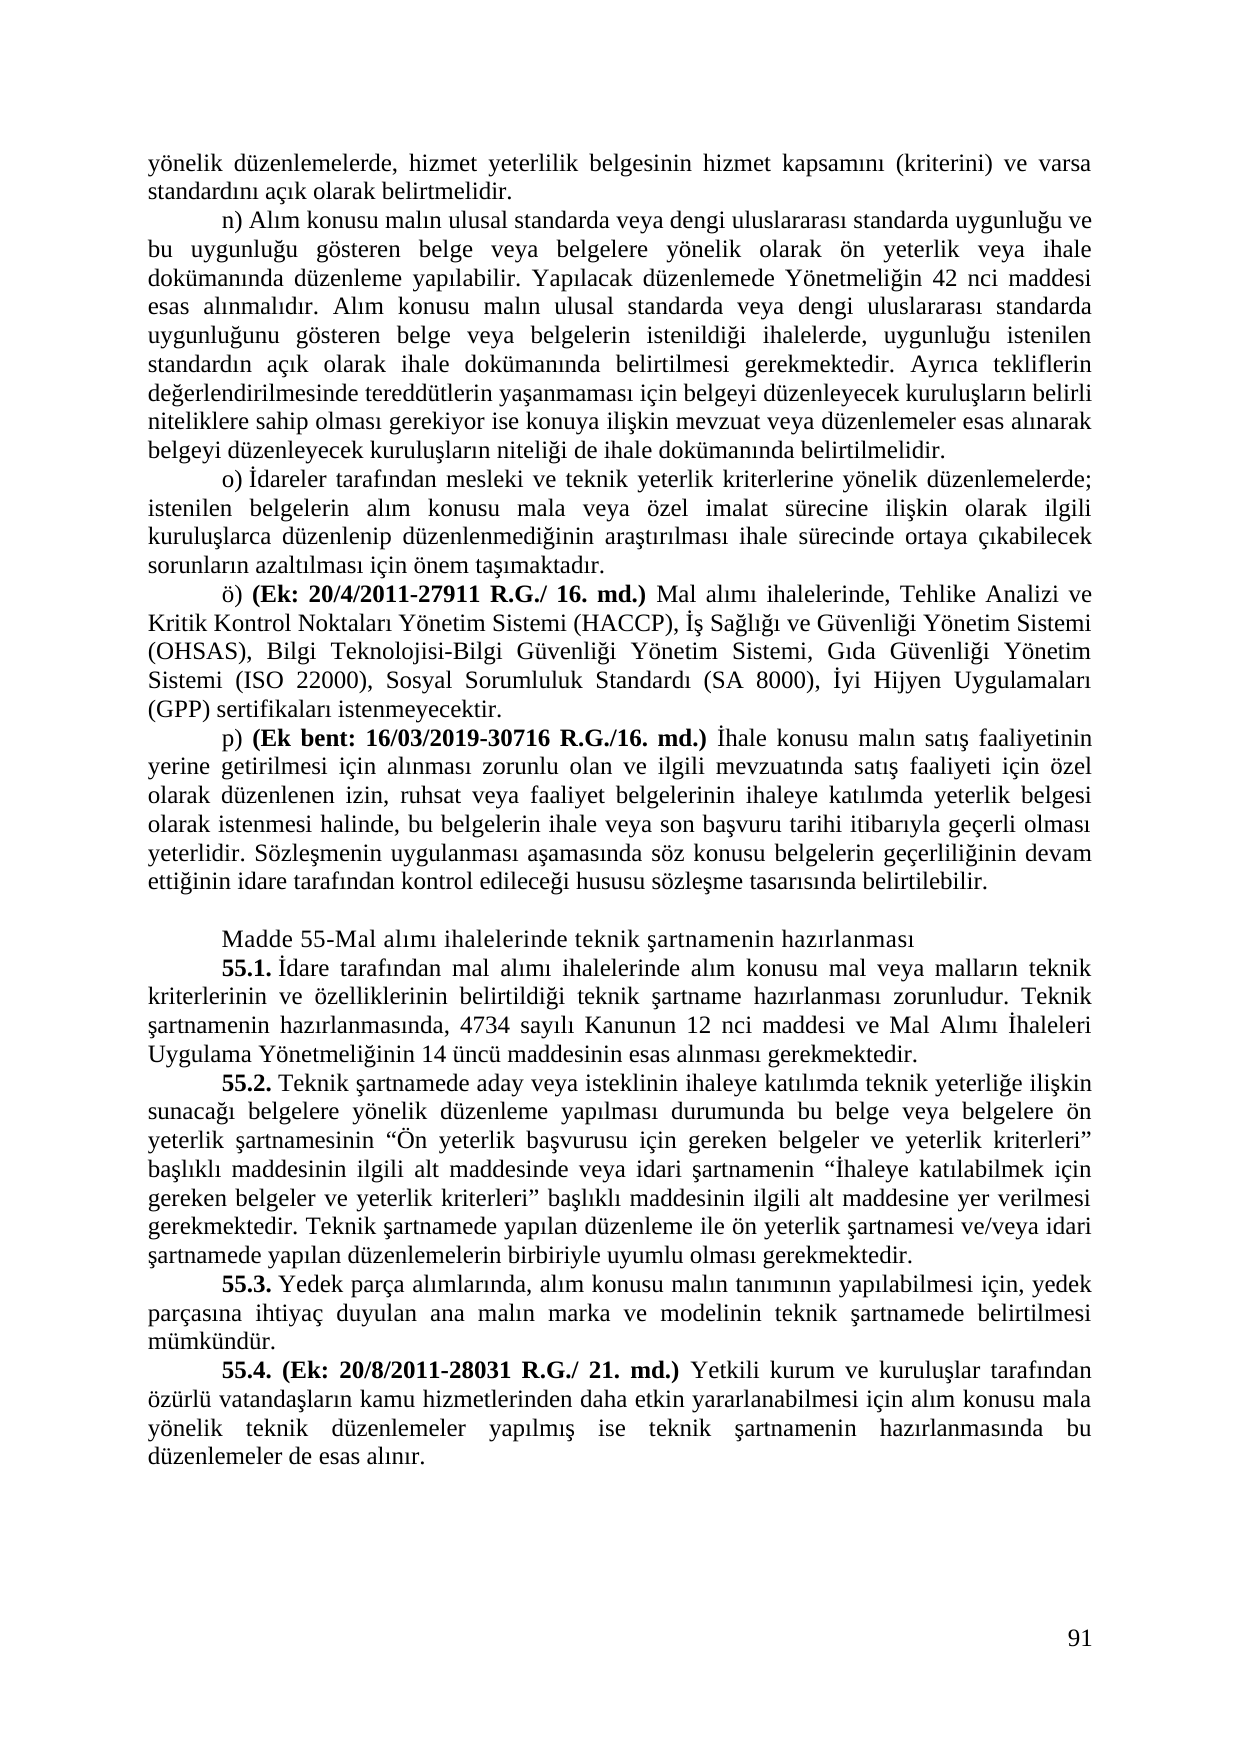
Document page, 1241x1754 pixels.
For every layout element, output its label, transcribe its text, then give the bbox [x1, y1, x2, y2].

text n) Alım konusu malın ulusal standarda veya dengi uluslararası standarda uygunluğu ve bu uygunluğu gösteren belge veya belgelere yönelik olarak ön yeterlik veya ihale dokümanında düzenleme yapılabilir. Yapılacak düzenlemede Yönetmeliğin 42 nci maddesi esas alınmalıdır. Alım konusu malın ulusal standarda veya dengi uluslararası standarda uygunluğunu gösteren belge veya belgelerin istenildiği ihalelerde, uygunluğu istenilen standardın açık olarak ihale dokümanında belirtilmesi gerekmektedir. Ayrıca tekliflerin değerlendirilmesinde tereddütlerin yaşanmaması için belgeyi düzenleyecek kuruluşların belirli niteliklere sahip olması gerekiyor ise konuya ilişkin mevzuat veya düzenlemeler esas alınarak belgeyi düzenleyecek kuruluşların niteliği de ihale dokümanında belirtilmelidir. [148, 205, 1092, 464]
text ö) (Ek: 20/4/2011-27911 R.G./ 16. md.) Mal alımı ihalelerinde, Tehlike Analizi ve Kritik Kontrol Noktaları Yönetim Sistemi (HACCP), İş Sağlığı ve Güvenliği Yönetim Sistemi (OHSAS), Bilgi Teknolojisi-Bilgi Güvenliği Yönetim Sistemi, Gıda Güvenliği Yönetim Sistemi (ISO 22000), Sosyal Sorumluluk Standardı (SA 8000), İyi Hijyen Uygulamaları (GPP) sertifikaları istenmeyecektir. [148, 579, 1092, 723]
subtitle Madde 55-Mal alımı ihalelerinde teknik şartnamenin hazırlanması [148, 924, 1092, 953]
text 55.2. Teknik şartnamede aday veya isteklinin ihaleye katılımda teknik yeterliğe ilişkin sunacağı belgelere yönelik düzenleme yapılması durumunda bu belge veya belgelere ön yeterlik şartnamesinin “Ön yeterlik başvurusu için gereken belgeler ve yeterlik kriterleri” başlıklı maddesinin ilgili alt maddesinde veya idari şartnamenin “İhaleye katılabilmek için gereken belgeler ve yeterlik kriterleri” başlıklı maddesinin ilgili alt maddesine yer verilmesi gerekmektedir. Teknik şartnamede yapılan düzenleme ile ön yeterlik şartnamesi ve/veya idari şartnamede yapılan düzenlemelerin birbiriyle uyumlu olması gerekmektedir. [148, 1068, 1092, 1269]
text p) (Ek bent: 16/03/2019-30716 R.G./16. md.) İhale konusu malın satış faaliyetinin yerine getirilmesi için alınması zorunlu olan ve ilgili mevzuatında satış faaliyeti için özel olarak düzenlenen izin, ruhsat veya faaliyet belgelerinin ihaleye katılımda yeterlik belgesi olarak istenmesi halinde, bu belgelerin ihale veya son başvuru tarihi itibarıyla geçerli olması yeterlidir. Sözleşmenin uygulanması aşamasında söz konusu belgelerin geçerliliğinin devam ettiğinin idare tarafından kontrol edileceği hususu sözleşme tasarısında belirtilebilir. [148, 723, 1092, 895]
text 55.4. (Ek: 20/8/2011-28031 R.G./ 21. md.) Yetkili kurum ve kuruluşlar tarafından özürlü vatandaşların kamu hizmetlerinden daha etkin yararlanabilmesi için alım konusu mala yönelik teknik düzenlemeler yapılmış ise teknik şartnamenin hazırlanmasında bu düzenlemeler de esas alınır. [148, 1355, 1092, 1470]
text 55.3. Yedek parça alımlarında, alım konusu malın tanımının yapılabilmesi için, yedek parçasına ihtiyaç duyulan ana malın marka ve modelinin teknik şartnamede belirtilmesi mümkündür. [148, 1269, 1092, 1355]
text 55.1. İdare tarafından mal alımı ihalelerinde alım konusu mal veya malların teknik kriterlerinin ve özelliklerinin belirtildiği teknik şartname hazırlanması zorunludur. Teknik şartnamenin hazırlanmasında, 4734 sayılı Kanunun 12 nci maddesi ve Mal Alımı İhaleleri Uygulama Yönetmeliğinin 14 üncü maddesinin esas alınması gerekmektedir. [148, 953, 1092, 1068]
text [148, 148, 1092, 205]
text o) İdareler tarafından mesleki ve teknik yeterlik kriterlerine yönelik düzenlemelerde; istenilen belgelerin alım konusu mala veya özel imalat sürecine ilişkin olarak ilgili kuruluşlarca düzenlenip düzenlenmediğinin araştırılması ihale sürecinde ortaya çıkabilecek sorunların azaltılması için önem taşımaktadır. [148, 464, 1092, 579]
